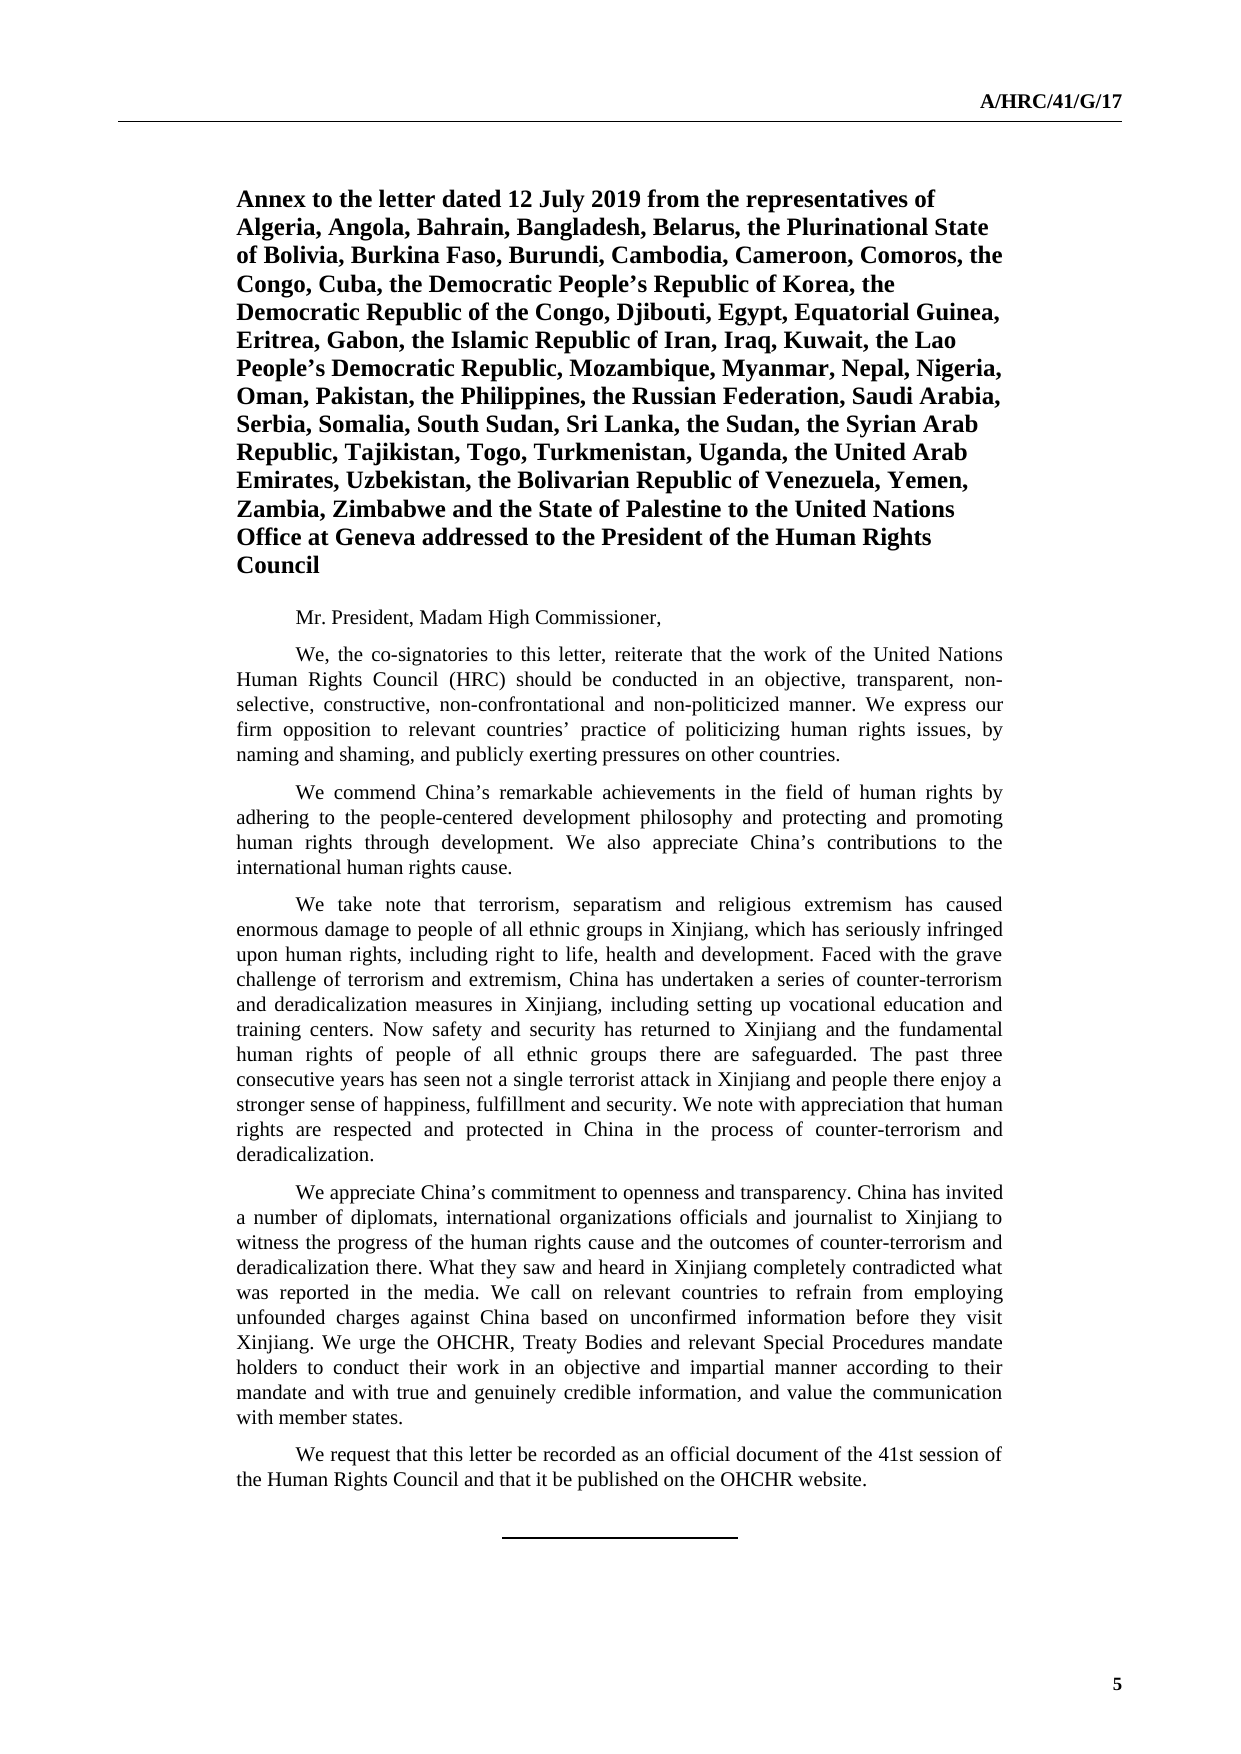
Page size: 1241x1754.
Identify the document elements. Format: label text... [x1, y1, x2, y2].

text We appreciate China’s commitment to openness and transparency. China has invited a number of diplomats, international organizations officials and journalist to Xinjiang to witness the progress of the human rights cause and the outcomes of counter-terrorism and deradicalization there. What they saw and heard in Xinjiang completely contradicted what was reported in the media. We call on relevant countries to refrain from employing unfounded charges against China based on unconfirmed information before they visit Xinjiang. We urge the OHCHR, Treaty Bodies and relevant Special Procedures mandate holders to conduct their work in an objective and impartial manner according to their mandate and with true and genuinely credible information, and value the communication with member states. [236, 1179, 1004, 1429]
text Mr. President, Madam High Commissioner, [236, 604, 1004, 629]
text We, the co-signatories to this letter, reiterate that the work of the United Nations Human Rights Council (HRC) should be conducted in an objective, transparent, non-selective, constructive, non-confrontational and non-politicized manner. We express our firm opposition to relevant countries’ practice of politicizing human rights issues, by naming and shaming, and publicly exerting pressures on other countries. [236, 641, 1004, 766]
text We commend China’s remarkable achievements in the field of human rights by adhering to the people-centered development philosophy and protecting and promoting human rights through development. We also appreciate China’s contributions to the international human rights cause. [236, 779, 1004, 879]
text We request that this letter be recorded as an official document of the 41st session of the Human Rights Council and that it be published on the OHCHR website. [236, 1441, 1004, 1491]
text We take note that terrorism, separatism and religious extremism has caused enormous damage to people of all ethnic groups in Xinjiang, which has seriously infringed upon human rights, including right to life, health and development. Faced with the grave challenge of terrorism and extremism, China has undertaken a series of counter-terrorism and deradicalization measures in Xinjiang, including setting up vocational education and training centers. Now safety and security has returned to Xinjiang and the fundamental human rights of people of all ethnic groups there are safeguarded. The past three consecutive years has seen not a single terrorist attack in Xinjiang and people there enjoy a stronger sense of happiness, fulfillment and security. We note with appreciation that human rights are respected and protected in China in the process of counter-terrorism and deradicalization. [236, 891, 1004, 1166]
text Annex to the letter dated 12 July 2019 from the representatives of Algeria, Angola, Bahrain, Bangladesh, Belarus, the Plurinational State of Bolivia, Burkina Faso, Burundi, Cambodia, Cameroon, Comoros, the Congo, Cuba, the Democratic People’s Republic of Korea, the Democratic Republic of the Congo, Djibouti, Egypt, Equatorial Guinea, Eritrea, Gabon, the Islamic Republic of Iran, Iraq, Kuwait, the Lao People’s Democratic Republic, Mozambique, Myanmar, Nepal, Nigeria, Oman, Pakistan, the Philippines, the Russian Federation, Saudi Arabia, Serbia, Somalia, South Sudan, Sri Lanka, the Sudan, the Syrian Arab Republic, Tajikistan, Togo, Turkmenistan, Uganda, the United Arab Emirates, Uzbekistan, the Bolivarian Republic of Venezuela, Yemen, Zambia, Zimbabwe and the State of Palestine to the United Nations Office at Geneva addressed to the President of the Human Rights Council [118, 185, 1004, 579]
